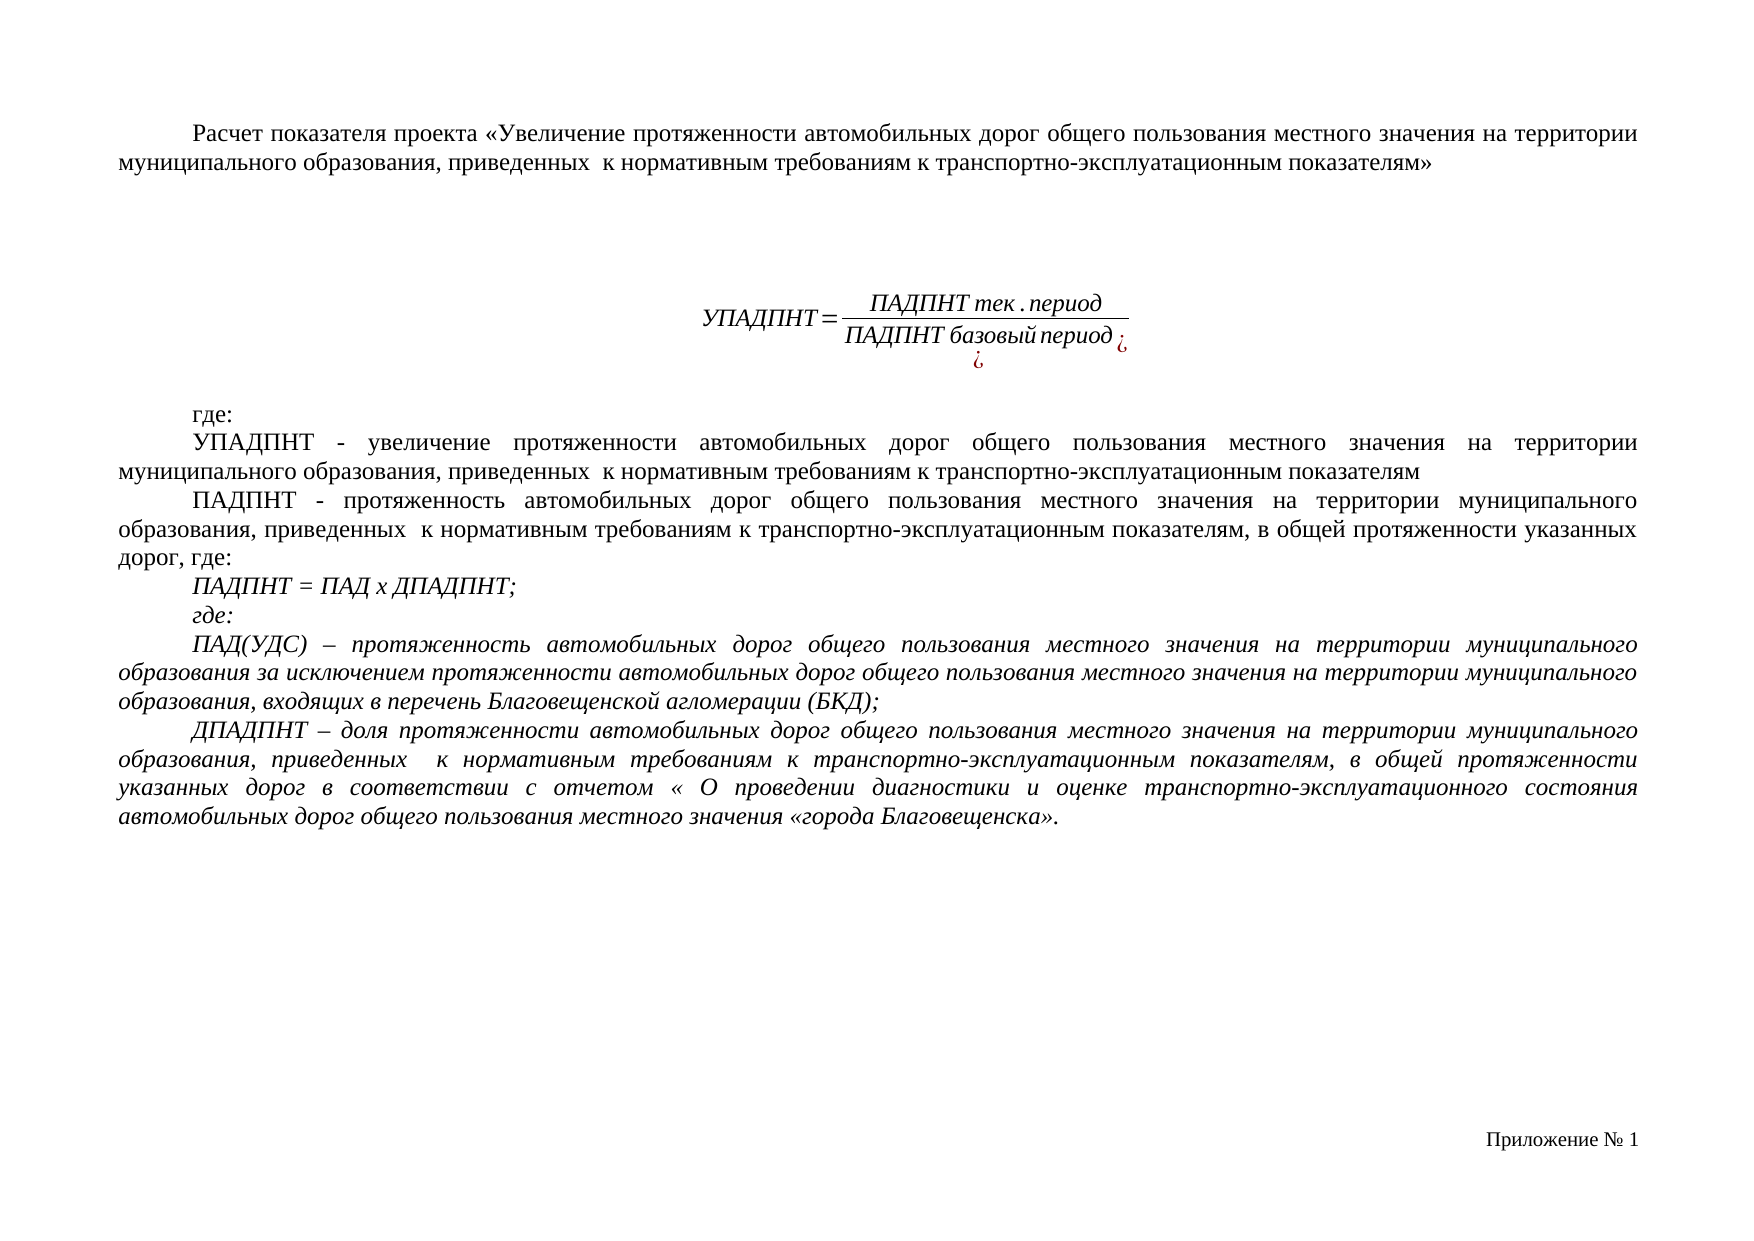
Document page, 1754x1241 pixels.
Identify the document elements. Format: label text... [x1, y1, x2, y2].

text Расчет показателя проекта «Увеличение протяженности автомобильных дорог общего пользования местного значения на территории муниципального образования, приведенных к нормативным требованиям к транспортно-эксплуатационным показателям» [118, 118, 1639, 176]
text ПАД(УДС) – протяженность автомобильных дорог общего пользования местного значения на территории муниципального образования за исключением протяженности автомобильных дорог общего пользования местного значения на территории муниципального образования, входящих в перечень Благовещенской агломерации (БКД); [118, 629, 1639, 715]
text где: [118, 600, 1639, 629]
text Приложение № 1 [118, 1127, 1639, 1151]
text ДПАДПНТ – доля протяженности автомобильных дорог общего пользования местного значения на территории муниципального образования, приведенных к нормативным требованиям к транспортно-эксплуатационным показателям, в общей протяженности указанных дорог в соответствии с отчетом « О проведении диагностики и оценке транспортно-эксплуатационного состояния автомобильных дорог общего пользования местного значения «города Благовещенска». [118, 715, 1639, 830]
text УПАДПНТ - увеличение протяженности автомобильных дорог общего пользования местного значения на территории муниципального образования, приведенных к нормативным требованиям к транспортно-эксплуатационным показателям [118, 427, 1639, 485]
text где: [118, 399, 1639, 427]
text ПАДПНТ - протяженность автомобильных дорог общего пользования местного значения на территории муниципального образования, приведенных к нормативным требованиям к транспортно-эксплуатационным показателям, в общей протяженности указанных дорог, где: [118, 485, 1639, 571]
text ПАДПНТ = ПАД х ДПАДПНТ; [118, 571, 1665, 600]
